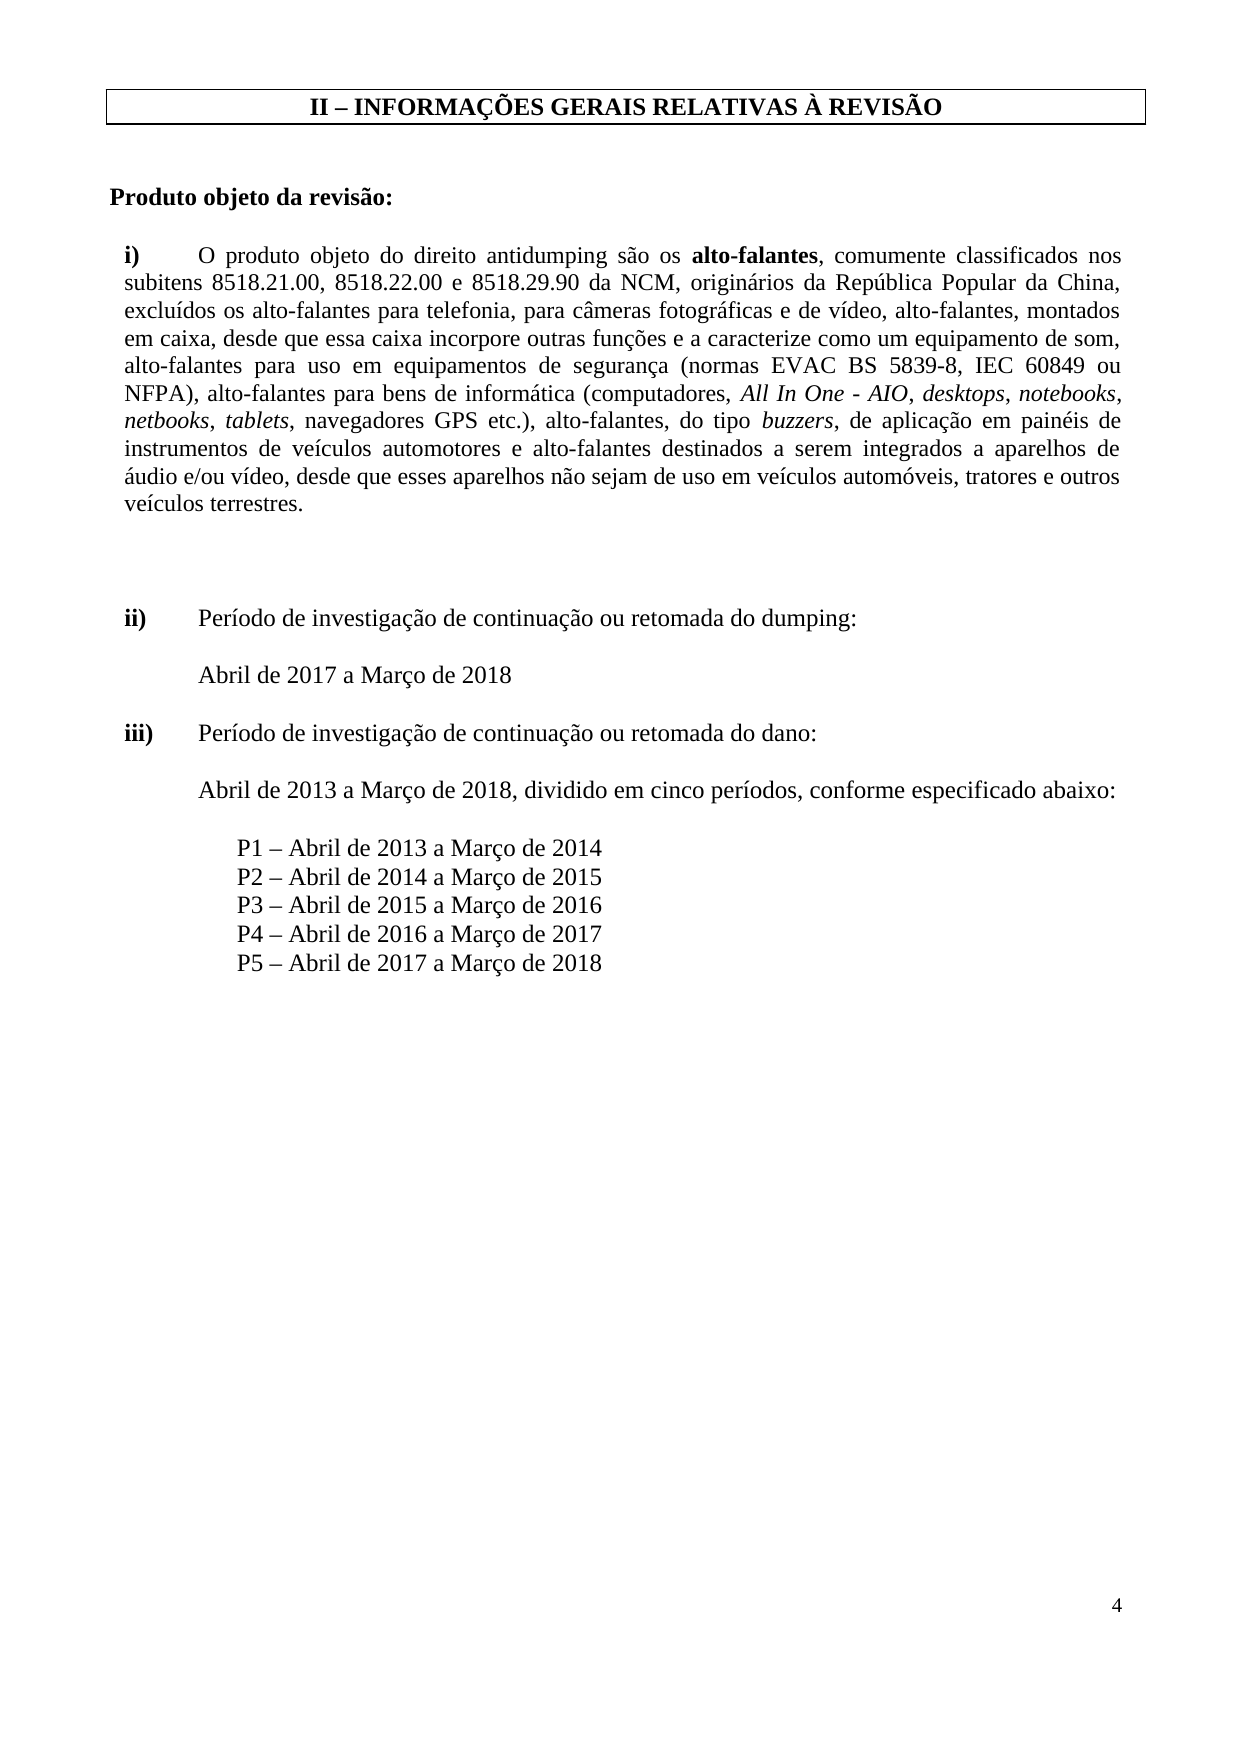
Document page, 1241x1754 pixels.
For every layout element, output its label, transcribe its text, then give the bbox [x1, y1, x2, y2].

text P1 – Abril de 2013 a Março de 2014 [237, 833, 1122, 862]
text Abril de 2013 a Março de 2018, dividido em cinco períodos, conforme especificado abaixo: [109, 776, 1143, 804]
text ii) Período de investigação de continuação ou retomada do dumping: [124, 603, 1143, 632]
text iii) Período de investigação de continuação ou retomada do dano: [124, 718, 1143, 747]
text P4 – Abril de 2016 a Março de 2017 [237, 919, 1122, 948]
text Produto objeto da revisão: [109, 182, 1143, 211]
text P2 – Abril de 2014 a Março de 2015 [237, 862, 1122, 891]
subtitle II – INFORMAÇÕES GERAIS RELATIVAS À REVISÃO [107, 90, 1145, 123]
text Abril de 2017 a Março de 2018 [124, 661, 1122, 689]
text P3 – Abril de 2015 a Março de 2016 [237, 891, 1122, 919]
text i) O produto objeto do direito antidumping são os alto-falantes, comumente classificados nos subitens 8518.21.00, 8518.22.00 e 8518.29.90 da NCM, originários da República Popular da China, excluídos os alto-falantes para telefonia, para câmeras fotográficas e de vídeo, alto-falantes, montados em caixa, desde que essa caixa incorpore outras funções e a caracterize como um equipamento de som, alto-falantes para uso em equipamentos de segurança (normas EVAC BS 5839-8, IEC 60849 ou NFPA), alto-falantes para bens de informática (computadores, All In One - AIO, desktops, notebooks, netbooks, tablets, navegadores GPS etc.), alto-falantes, do tipo buzzers, de aplicação em painéis de instrumentos de veículos automotores e alto-falantes destinados a serem integrados a aparelhos de áudio e/ou vídeo, desde que esses aparelhos não sejam de uso em veículos automóveis, tratores e outros veículos terrestres. [124, 240, 1122, 517]
text P5 – Abril de 2017 a Março de 2018 [237, 948, 1122, 977]
